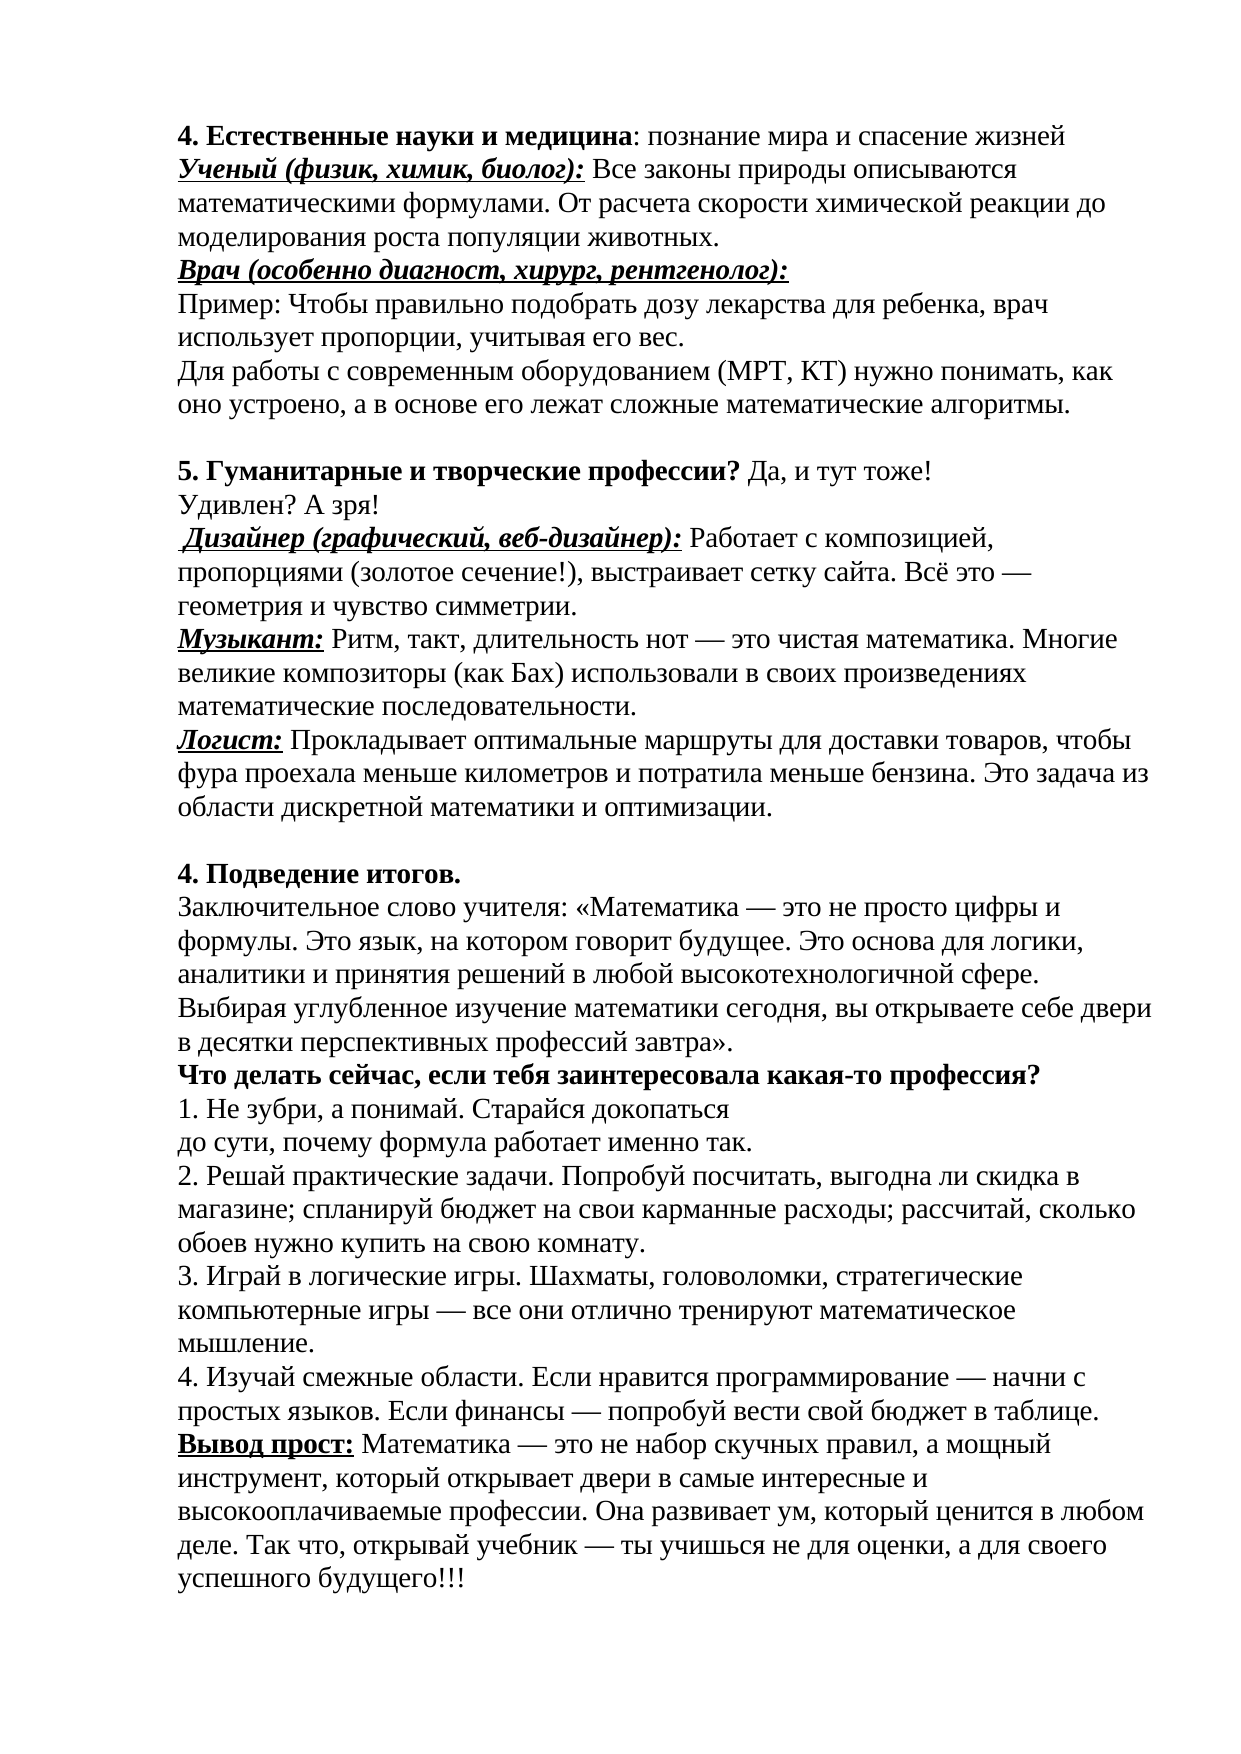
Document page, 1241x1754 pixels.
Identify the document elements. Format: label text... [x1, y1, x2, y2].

text до сути, почему формула работает именно так. 2. Решай практические задачи. Попробуй посчитать, выгодна ли скидка в магазине; спланируй бюджет на свои карманные расходы; рассчитай, сколько обоев нужно купить на свою комнату. 3. Играй в логические игры. Шахматы, головоломки, стратегические компьютерные игры — все они отлично тренируют математическое мышление. 4. Изучай смежные области. Если нравится программирование — начни с простых языков. Если финансы — попробуй вести свой бюджет в таблице. Вывод прост: Математика — это не набор скучных правил, а мощный инструмент, который открывает двери в самые интересные и высокооплачиваемые профессии. Она развивает ум, который ценится в любом деле. Так что, открывай учебник — ты учишься не для оценки, а для своего успешного будущего!!! [177, 1124, 1152, 1594]
text 4. Естественные науки и медицина: познание мира и спасение жизней Ученый (физик, химик, биолог): Все законы природы описываются математическими формулами. От расчета скорости химической реакции до моделирования роста популяции животных. Врач (особенно диагност, хирург, рентгенолог): Пример: Чтобы правильно подобрать дозу лекарства для ребенка, врач использует пропорции, учитывая его вес. Для работы с современным оборудованием (МРТ, КТ) нужно понимать, как оно устроено, а в основе его лежат сложные математические алгоритмы. 5. Гуманитарные и творческие профессии? Да, и тут тоже! Удивлен? А зря! Дизайнер (графический, веб-дизайнер): Работает с композицией, пропорциями (золотое сечение!), выстраивает сетку сайта. Всё это — геометрия и чувство симметрии. Музыкант: Ритм, такт, длительность нот — это чистая математика. Многие великие композиторы (как Бах) использовали в своих произведениях математические последовательности. Логист: Прокладывает оптимальные маршруты для доставки товаров, чтобы фура проехала меньше километров и потратила меньше бензина. Это задача из области дискретной математики и оптимизации. 4. Подведение итогов. Заключительное слово учителя: «Математика — это не просто цифры и формулы. Это язык, на котором говорит будущее. Это основа для логики, аналитики и принятия решений в любой высокотехнологичной сфере. Выбирая углубленное изучение математики сегодня, вы открываете себе двери в десятки перспективных профессий завтра». [177, 118, 1152, 1057]
text Что делать сейчас, если тебя заинтересовала какая-то профессия? 1. Не зубри, а понимай. Старайся докопаться [177, 1057, 1152, 1124]
